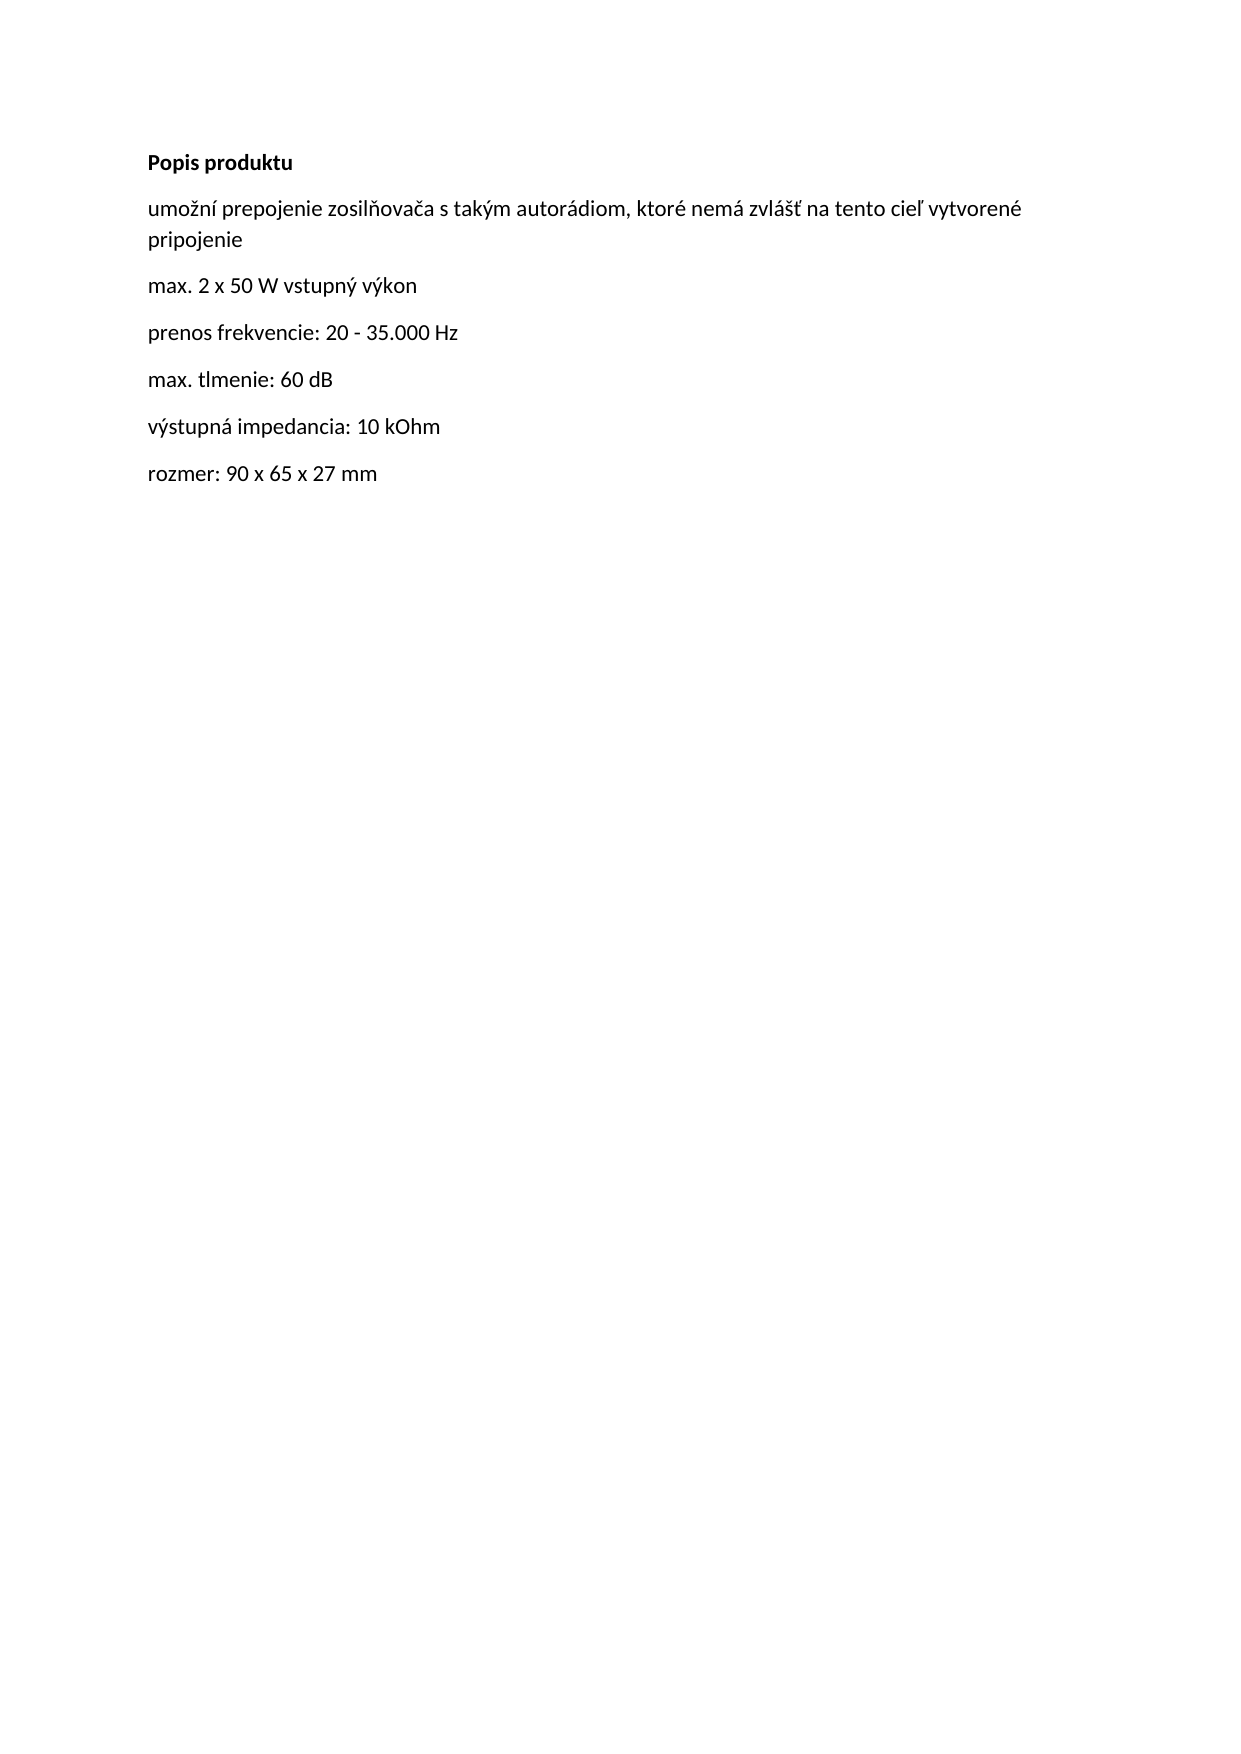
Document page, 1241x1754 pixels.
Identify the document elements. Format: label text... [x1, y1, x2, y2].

text rozmer: 90 x 65 x 27 mm [148, 459, 1093, 487]
text výstupná impedancia: 10 kOhm [148, 412, 1093, 440]
text umožní prepojenie zosilňovača s takým autorádiom, ktoré nemá zvlášť na tento cieľ vytvorené pripojenie [148, 194, 1093, 253]
text max. tlmenie: 60 dB [148, 365, 1093, 393]
text max. 2 x 50 W vstupný výkon [148, 272, 1093, 299]
text Popis produktu [148, 148, 1093, 176]
text prenos frekvencie: 20 - 35.000 Hz [148, 318, 1093, 346]
